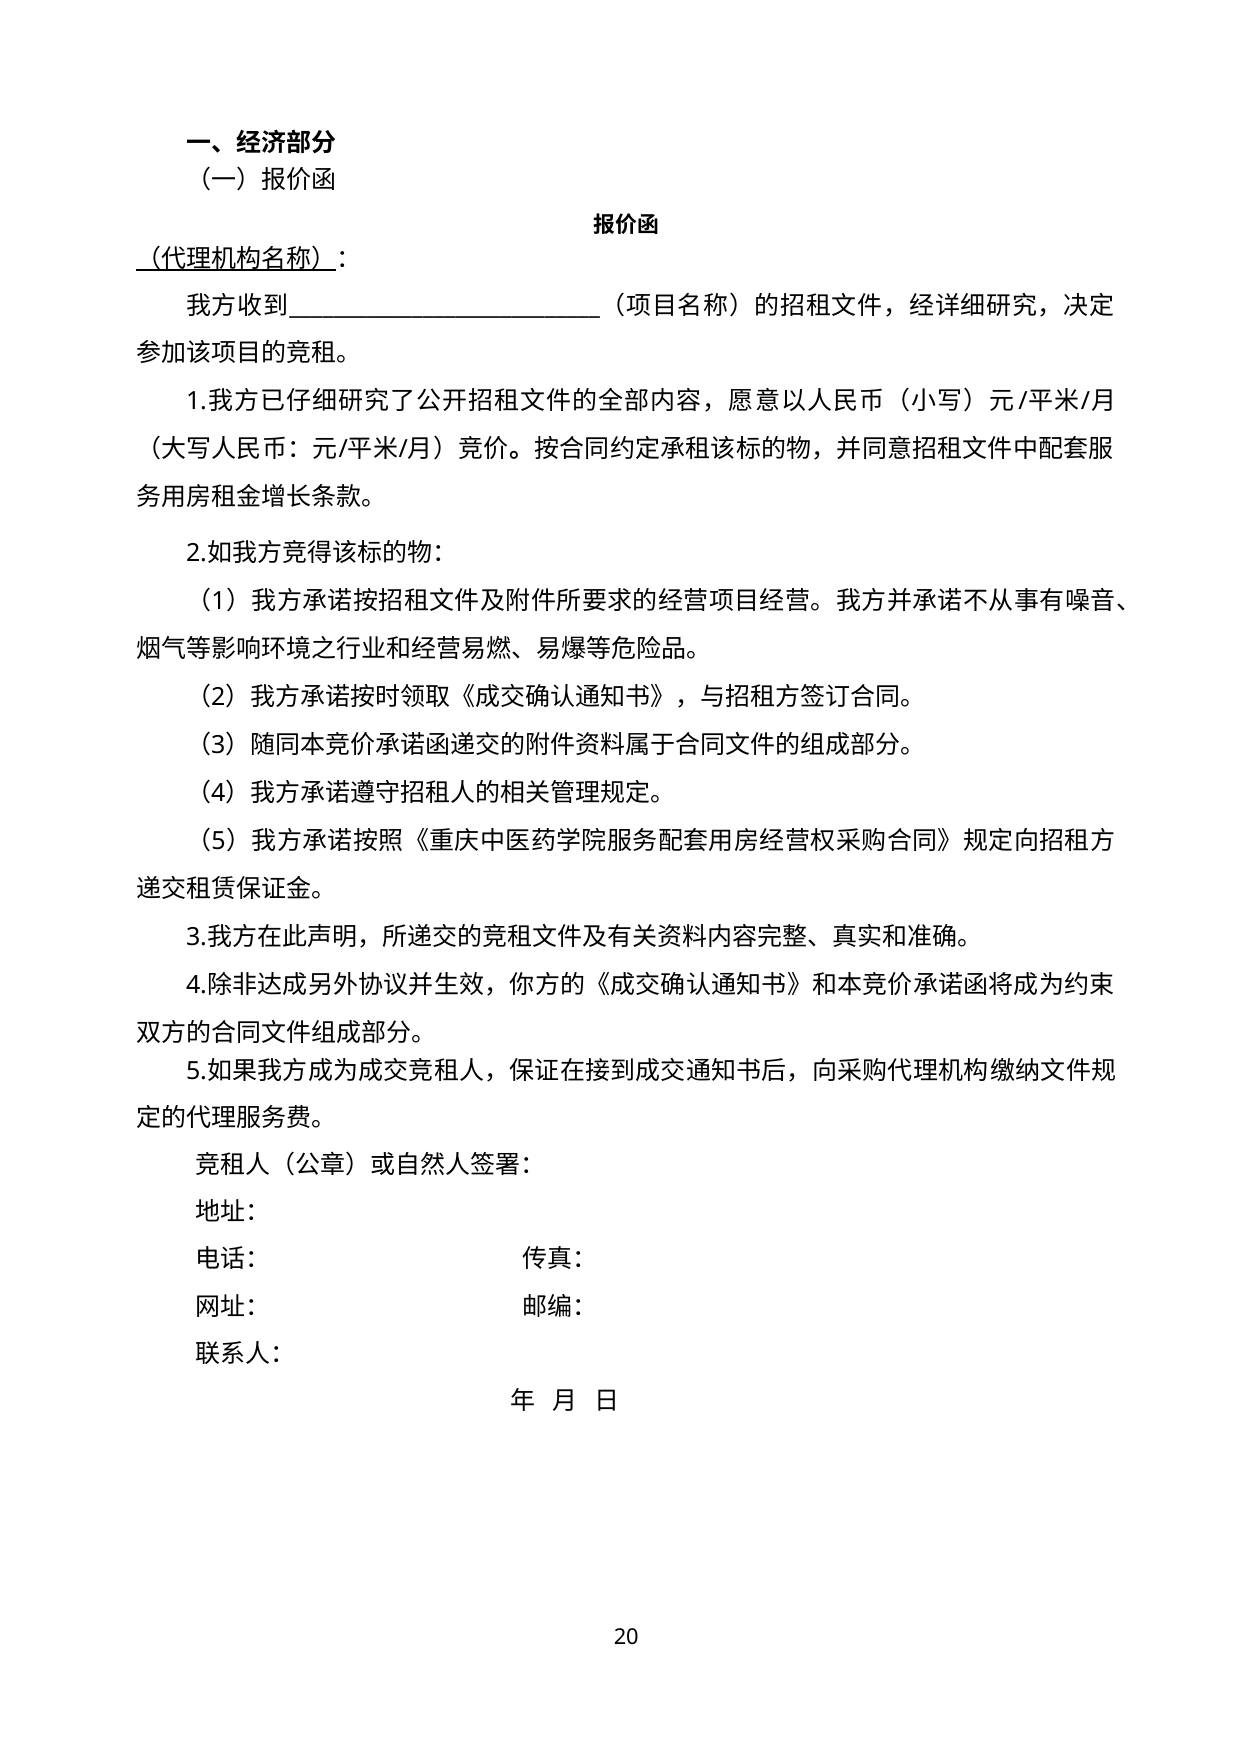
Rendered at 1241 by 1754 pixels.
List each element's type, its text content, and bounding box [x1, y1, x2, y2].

text 2.如我方竞得该标的物： [136, 523, 1116, 571]
text 竞租人（公章）或自然人签署： [136, 1145, 1116, 1181]
text 年 月 日 [136, 1380, 1116, 1416]
text 电话： 传真： [136, 1239, 1116, 1275]
text 4.除非达成另外协议并生效，你方的《成交确认通知书》和本竞价承诺函将成为约束双方的合同文件组成部分。 [136, 955, 1116, 1051]
text 3.我方在此声明，所递交的竞租文件及有关资料内容完整、真实和准确。 [136, 907, 1116, 955]
text （3）随同本竞价承诺函递交的附件资料属于合同文件的组成部分。 [136, 715, 1116, 763]
text （代理机构名称）： [136, 238, 1116, 275]
text 报价函 [136, 207, 1116, 238]
text 网址： 邮编： [136, 1286, 1116, 1322]
subtitle 一、经济部分 [136, 118, 1116, 160]
text 1.我方已仔细研究了公开招租文件的全部内容，愿意以人民币（小写）元/平米/月（大写人民币：元/平米/月）竞价。按合同约定承租该标的物，并同意招租文件中配套服务用房租金增长条款。 [136, 380, 1116, 523]
text （5）我方承诺按照《重庆中医药学院服务配套用房经营权采购合同》规定向招租方递交租赁保证金。 [136, 811, 1116, 907]
text （一）报价函 [136, 160, 1116, 196]
text 我方收到____________________________（项目名称）的招租文件，经详细研究，决定参加该项目的竞租。 [136, 286, 1116, 369]
text （4）我方承诺遵守招租人的相关管理规定。 [136, 763, 1116, 811]
text 联系人： [136, 1333, 1116, 1369]
text 地址： [136, 1192, 1116, 1228]
text 5.如果我方成为成交竞租人，保证在接到成交通知书后，向采购代理机构缴纳文件规定的代理服务费。 [136, 1051, 1116, 1134]
text （2）我方承诺按时领取《成交确认通知书》，与招租方签订合同。 [136, 667, 1116, 715]
text （1）我方承诺按招租文件及附件所要求的经营项目经营。我方并承诺不从事有噪音、烟气等影响环境之行业和经营易燃、易爆等危险品。 [136, 571, 1116, 667]
